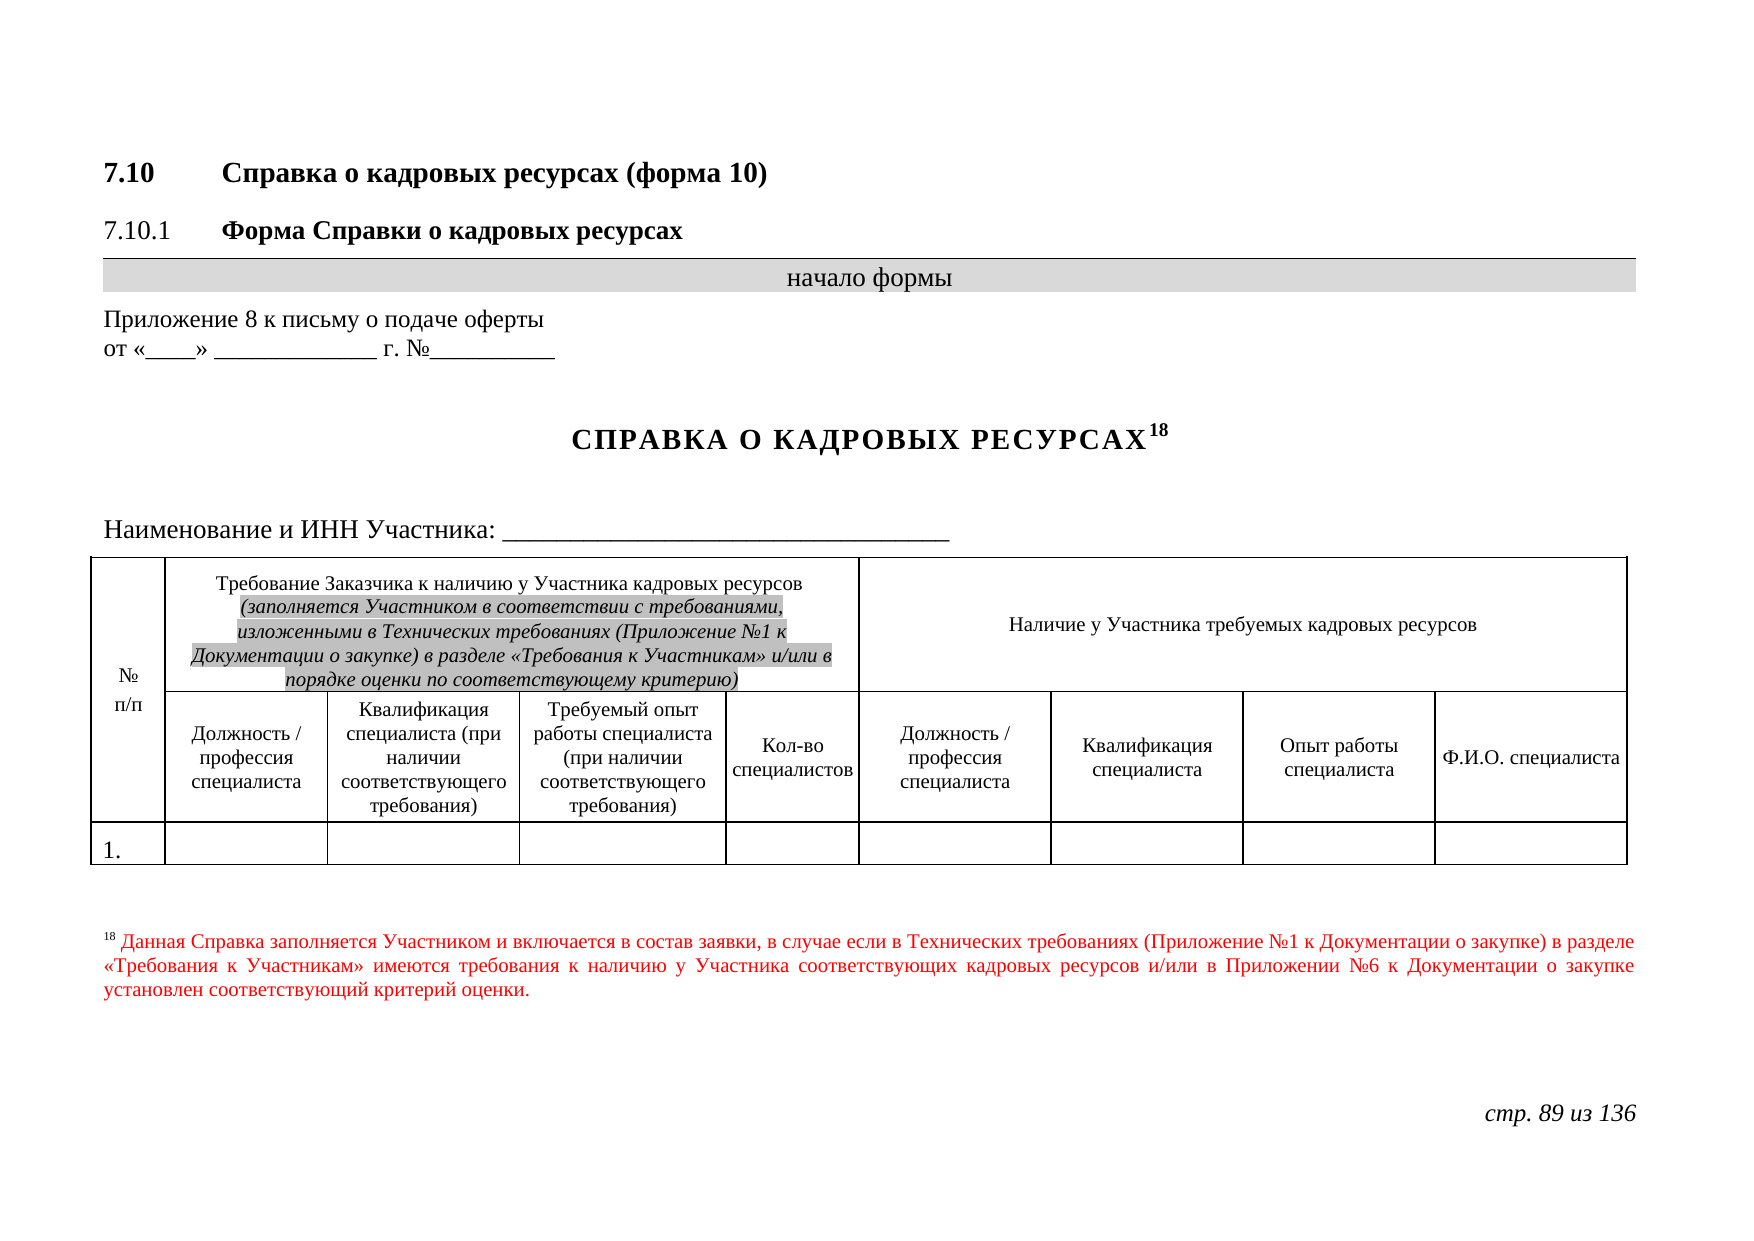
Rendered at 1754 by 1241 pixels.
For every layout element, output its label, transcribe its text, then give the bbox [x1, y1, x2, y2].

table_header Наличие у Участника требуемых кадровых ресурсов [860, 558, 1626, 691]
table_cell [727, 823, 858, 864]
table_header № п/п [92, 558, 164, 821]
table_cell Квалификация специалиста [1052, 692, 1242, 821]
table_cell [860, 823, 1050, 864]
table_cell [1244, 823, 1434, 864]
table_cell Должность / профессия специалиста [860, 692, 1050, 821]
table_cell [328, 823, 519, 864]
table_cell Должность / профессия специалиста [166, 692, 327, 821]
table_cell Квалификация специалиста (при наличии соответствующего требования) [328, 692, 519, 821]
table_cell Опыт работы специалиста [1244, 692, 1434, 821]
text начало формы [103, 259, 1636, 292]
table_cell [1436, 823, 1626, 864]
table_header Требование Заказчика к наличию у Участника кадровых ресурсов (заполняется Участником в соответствии с требованиями, изложенными в Технических требованиях (Приложение №1 к Документации о закупке) в разделе «Требования к Участникам» и/или в порядке оценки по соответствующему критерию) [166, 558, 858, 691]
text Форма Справки о кадровых ресурсах [103, 214, 1636, 245]
text Справка о кадровых ресурсах [103, 418, 1636, 457]
table_cell [1052, 823, 1242, 864]
table_cell Ф.И.О. специалиста [1436, 692, 1626, 821]
text Наименование и ИНН Участника: _________________________________ [103, 513, 1636, 544]
subtitle Справка о кадровых ресурсах (форма 10) [103, 156, 1636, 189]
table_cell Кол-во специалистов [727, 692, 858, 821]
table_cell [520, 823, 725, 864]
table_cell [92, 823, 164, 864]
table_cell Требуемый опыт работы специалиста (при наличии соответствующего требования) [520, 692, 725, 821]
table_cell [166, 823, 327, 864]
text Приложение 8 к письму о подаче оферты от «____» _____________ г. №__________ [103, 304, 1636, 362]
